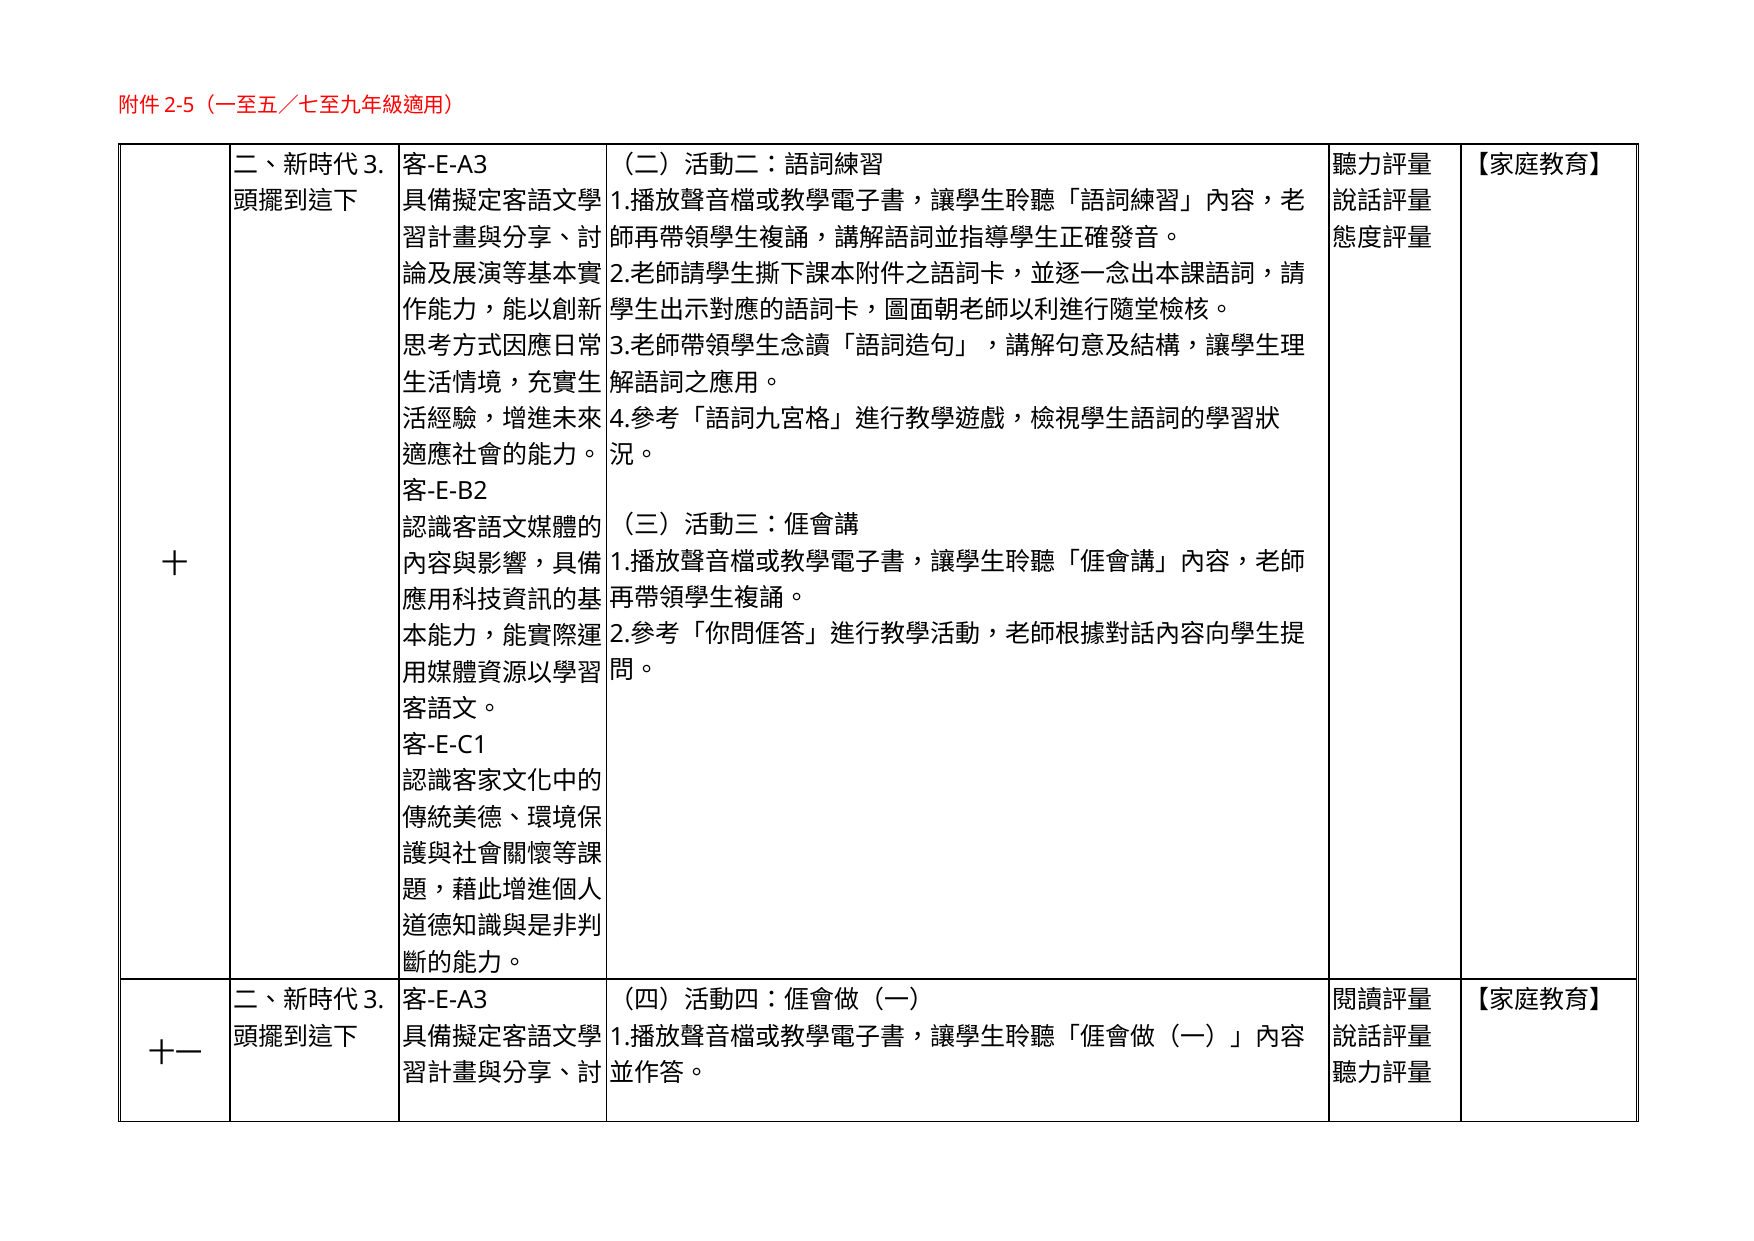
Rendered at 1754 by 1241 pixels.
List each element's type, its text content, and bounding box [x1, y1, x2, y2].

table_cell （二）活動二：語詞練習 1.播放聲音檔或教學電子書，讓學生聆聽「語詞練習」內容，老師再帶領學生複誦，講解語詞並指導學生正確發音。 2.老師請學生撕下課本附件之語詞卡，並逐一念出本課語詞，請學生出示對應的語詞卡，圖面朝老師以利進行隨堂檢核。 3.老師帶領學生念讀「語詞造句」，講解句意及結構，讓學生理解語詞之應用。 4.參考「語詞九宮格」進行教學遊戲，檢視學生語詞的學習狀況。 （三）活動三：𠊎會講 1.播放聲音檔或教學電子書，讓學生聆聽「𠊎會講」內容，老師再帶領學生複誦。 2.參考「你問𠊎答」進行教學活動，老師根據對話內容向學生提問。 [607, 145, 1328, 978]
table_cell 聽力評量 說話評量 態度評量 [1330, 145, 1460, 978]
table_cell 十 [121, 145, 229, 978]
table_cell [400, 980, 606, 1121]
table_cell 二、新時代3.頭擺到這下 [231, 980, 398, 1121]
table_cell 【家庭教育】 [1462, 145, 1636, 978]
table_cell 閱讀評量 說話評量 聽力評量 [1330, 980, 1460, 1121]
table_cell 十一 [121, 980, 229, 1121]
table_cell 客-E-A3 具備擬定客語文學習計畫與分享、討論及展演等基本實作能力，能以創新思考方式因應日常生活情境，充實生活經驗，增進未來適應社會的能力。 客-E-B2 認識客語文媒體的內容與影響，具備應用科技資訊的基本能力，能實際運用媒體資源以學習客語文。 客-E-C1 認識客家文化中的傳統美德、環境保護與社會關懷等課題，藉此增進個人道德知識與是非判斷的能力。 [400, 145, 606, 978]
table_cell 二、新時代3.頭擺到這下 [231, 145, 398, 978]
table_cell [607, 980, 1328, 1121]
table_cell 【家庭教育】 [1462, 980, 1636, 1121]
